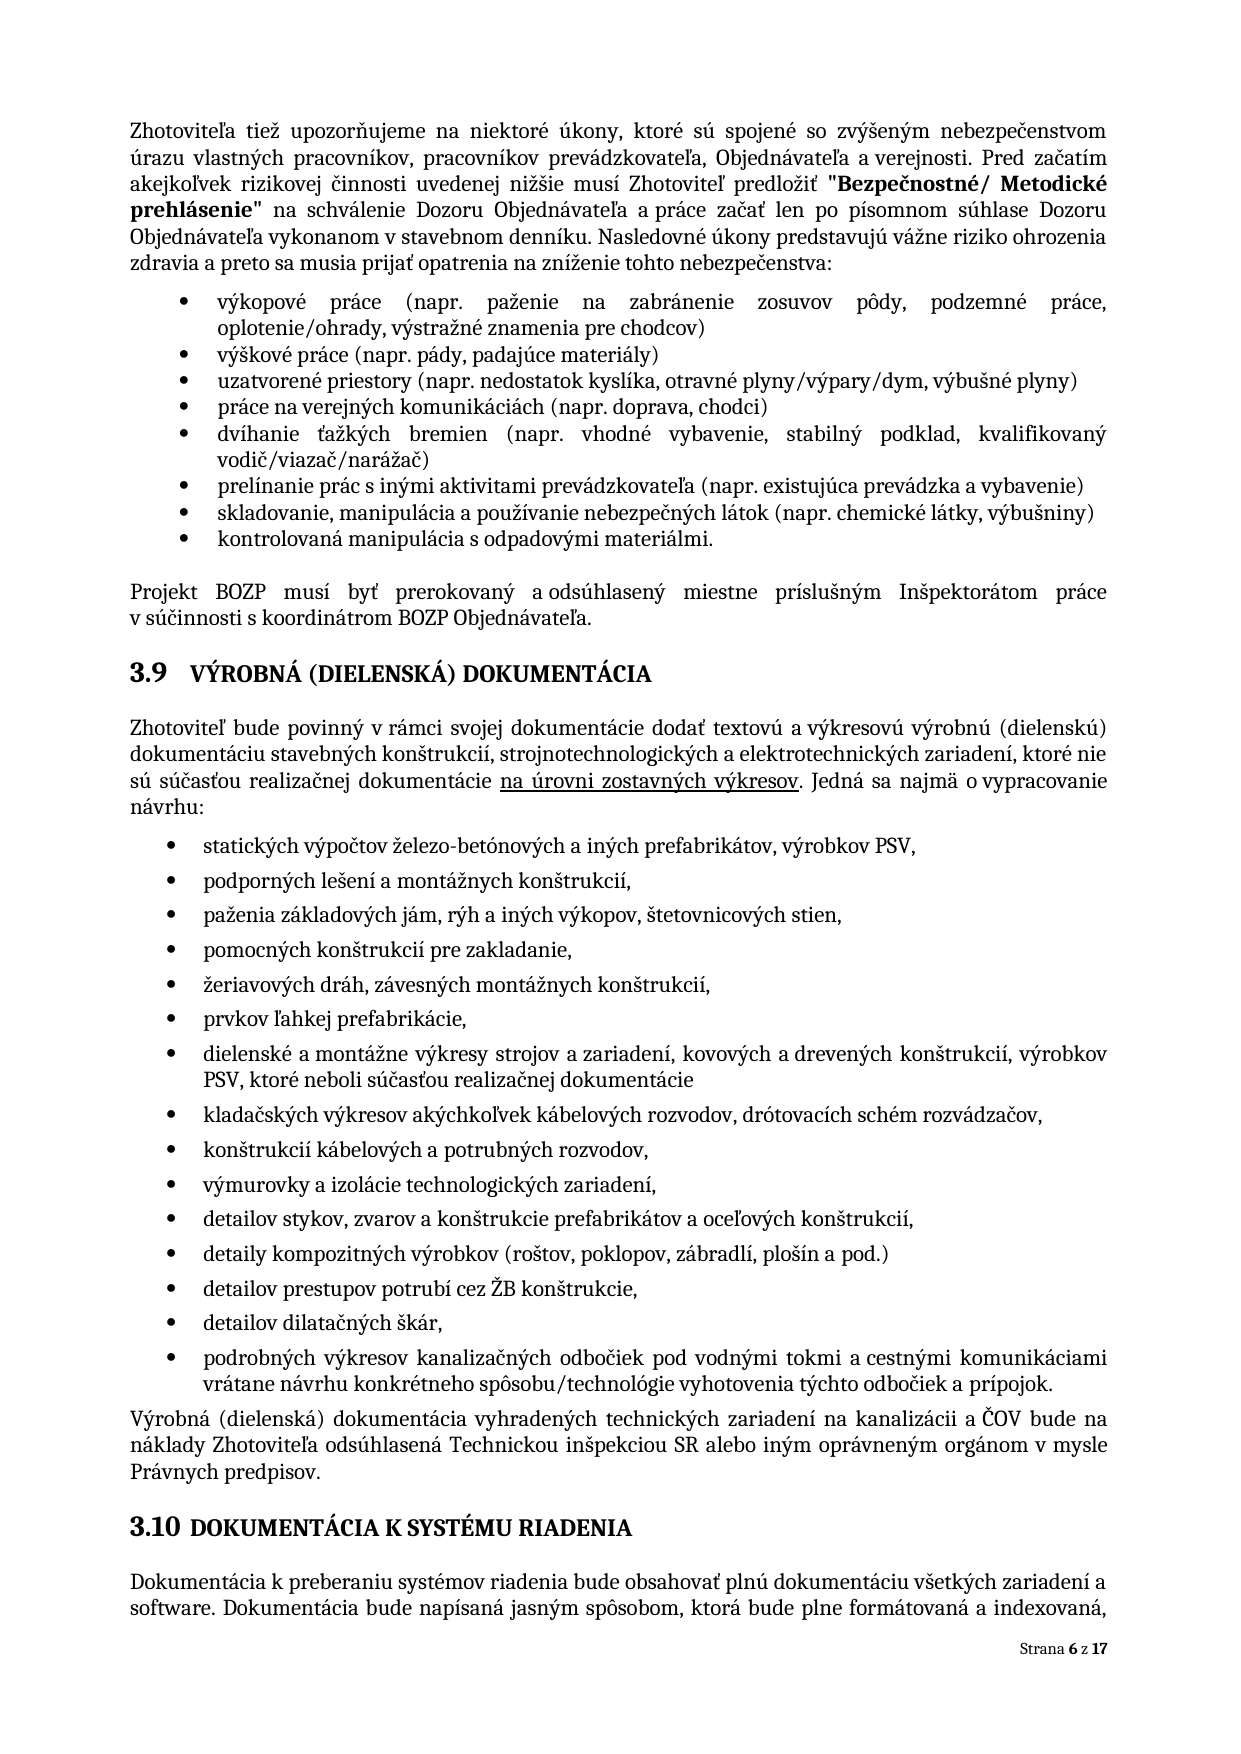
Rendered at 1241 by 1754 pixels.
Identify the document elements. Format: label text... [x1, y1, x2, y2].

list skladovanie, manipulácia a používanie nebezpečných látok (napr. chemické látky, výbušniny) [180, 499, 1108, 526]
list podporných lešení a montážnych konštrukcií, [167, 867, 1108, 894]
list statických výpočtov železo-betónových a iných prefabrikátov, výrobkov PSV, [167, 833, 1108, 859]
subtitle Dokumentácia k systému riadenia [130, 1510, 1108, 1543]
list detailov dilatačných škár, [167, 1310, 1108, 1336]
text Zhotoviteľ bude povinný v rámci svojej dokumentácie dodať textovú a výkresovú výrobnú (dielenskú) dokumentáciu stavebných konštrukcií, strojnotechnologických a elektrotechnických zariadení, ktoré nie sú súčasťou realizačnej dokumentácie na úrovni zostavných výkresov. Jedná sa najmä o vypracovanie návrhu: [130, 715, 1108, 820]
list dielenské a montážne výkresy strojov a zariadení, kovových a drevených konštrukcií, výrobkov PSV, ktoré neboli súčasťou realizačnej dokumentácie [167, 1041, 1108, 1094]
list pomocných konštrukcií pre zakladanie, [167, 937, 1108, 963]
list detaily kompozitných výrobkov (roštov, poklopov, zábradlí, plošín a pod.) [167, 1241, 1108, 1267]
list konštrukcií kábelových a potrubných rozvodov, [167, 1137, 1108, 1163]
subtitle Výrobná (dielenská) dokumentácia [130, 656, 1108, 690]
list prelínanie prác s inými aktivitami prevádzkovateľa (napr. existujúca prevádzka a vybavenie) [180, 473, 1108, 499]
text Výrobná (dielenská) dokumentácia vyhradených technických zariadení na kanalizácii a ČOV bude na náklady Zhotoviteľa odsúhlasená Technickou inšpekciou SR alebo iným oprávneným orgánom v mysle Právnych predpisov. [130, 1406, 1108, 1485]
list práce na verejných komunikáciách (napr. doprava, chodci) [180, 394, 1108, 421]
list dvíhanie ťažkých bremien (napr. vhodné vybavenie, stabilný podklad, kvalifikovaný vodič/viazač/narážač) [180, 421, 1108, 473]
list detailov prestupov potrubí cez ŽB konštrukcie, [167, 1275, 1108, 1302]
text Zhotoviteľa tiež upozorňujeme na niektoré úkony, ktoré sú spojené so zvýšeným nebezpečenstvom úrazu vlastných pracovníkov, pracovníkov prevádzkovateľa, Objednávateľa a verejnosti. Pred začatím akejkoľvek rizikovej činnosti uvedenej nižšie musí Zhotoviteľ predložiť "Bezpečnostné/ Metodické prehlásenie" na schválenie Dozoru Objednávateľa a práce začať len po písomnom súhlase Dozoru Objednávateľa vykonanom v stavebnom denníku. Nasledovné úkony predstavujú vážne riziko ohrozenia zdravia a preto sa musia prijať opatrenia na zníženie tohto nebezpečenstva: [130, 118, 1108, 276]
list výškové práce (napr. pády, padajúce materiály) [180, 341, 1108, 368]
text Projekt BOZP musí byť prerokovaný a odsúhlasený miestne príslušným Inšpektorátom práce v súčinnosti s koordinátrom BOZP Objednávateľa. [130, 579, 1108, 631]
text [130, 1568, 1108, 1621]
list kontrolovaná manipulácia s odpadovými materiálmi. [180, 526, 1108, 552]
list paženia základových jám, rýh a iných výkopov, štetovnicových stien, [167, 902, 1108, 928]
list kladačských výkresov akýchkoľvek kábelových rozvodov, drótovacích schém rozvádzačov, [167, 1102, 1108, 1128]
list detailov stykov, zvarov a konštrukcie prefabrikátov a oceľových konštrukcií, [167, 1206, 1108, 1232]
list výkopové práce (napr. paženie na zabránenie zosuvov pôdy, podzemné práce, oplotenie/ohrady, výstražné znamenia pre chodcov) [180, 289, 1108, 341]
list žeriavových dráh, závesných montážnych konštrukcií, [167, 972, 1108, 998]
list výmurovky a izolácie technologických zariadení, [167, 1171, 1108, 1198]
list uzatvorené priestory (napr. nedostatok kyslíka, otravné plyny/výpary/dym, výbušné plyny) [180, 368, 1108, 394]
list prvkov ľahkej prefabrikácie, [167, 1006, 1108, 1033]
list podrobných výkresov kanalizačných odbočiek pod vodnými tokmi a cestnými komunikáciami vrátane návrhu konkrétneho spôsobu/technológie vyhotovenia týchto odbočiek a prípojok. [167, 1345, 1108, 1397]
